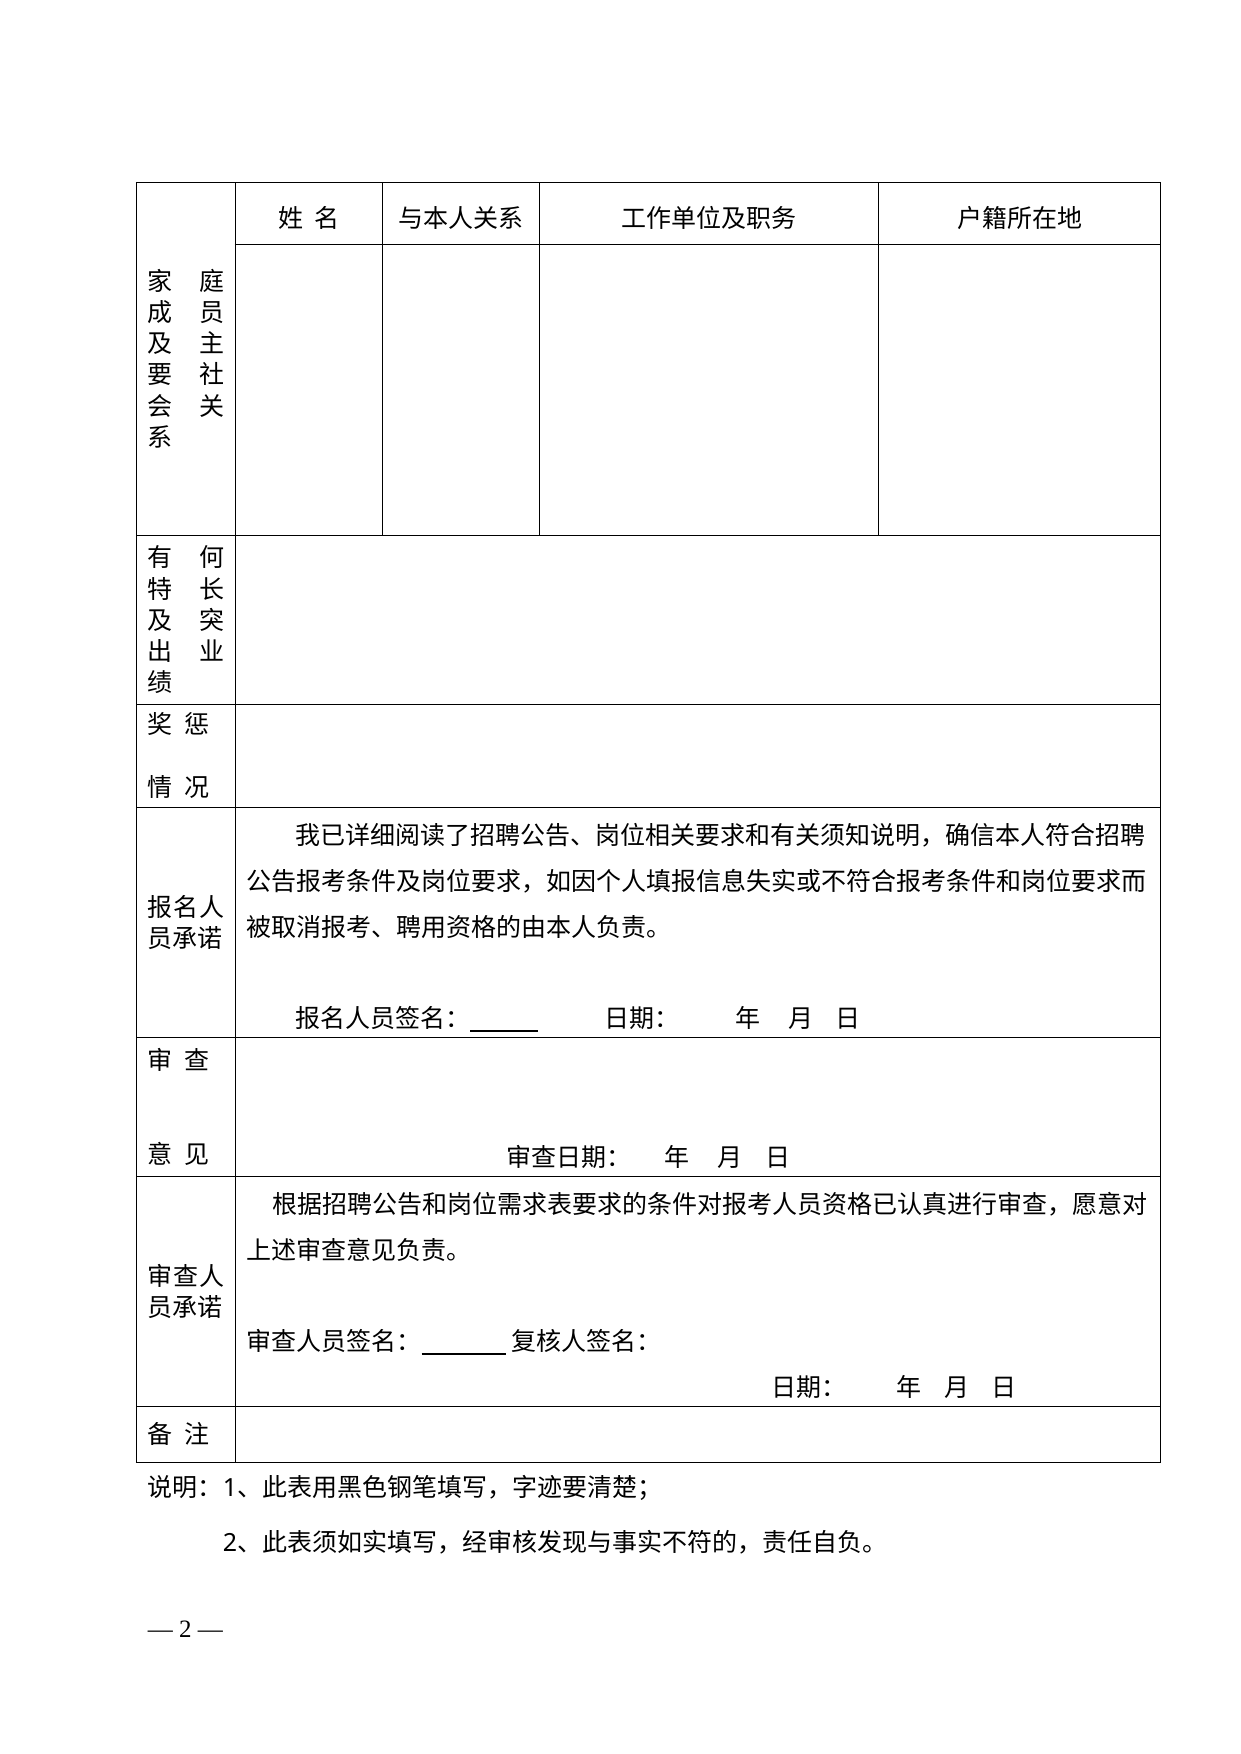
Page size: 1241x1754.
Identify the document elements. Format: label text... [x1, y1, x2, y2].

table_cell 奖 惩 情 况 [137, 705, 235, 807]
table_cell 审 查 意 见 [137, 1038, 235, 1176]
text 2、此表须如实填写，经审核发现与事实不符的，责任自负。 [148, 1505, 1092, 1563]
table_cell 备 注 [137, 1407, 235, 1462]
table_cell [236, 705, 1160, 807]
table_cell 我已详细阅读了招聘公告、岗位相关要求和有关须知说明，确信本人符合招聘公告报考条件及岗位要求，如因个人填报信息失实或不符合报考条件和岗位要求而被取消报考、聘用资格的由本人负责。 报名人员签名： 日期： 年 月 日 [236, 808, 1160, 1037]
table_header 户籍所在地 [879, 183, 1160, 244]
table_header 与本人关系 [383, 183, 539, 244]
table_cell 根据招聘公告和岗位需求表要求的条件对报考人员资格已认真进行审查，愿意对上述审查意见负责。 审查人员签名： 复核人签名： 日期： 年 月 日 [236, 1177, 1160, 1406]
table_cell 审查人员承诺 [137, 1177, 235, 1406]
table_cell [383, 245, 539, 535]
table_cell [540, 245, 878, 535]
table_cell [236, 1407, 1160, 1462]
table_header 姓 名 [236, 183, 382, 244]
text 说明：1、此表用黑色钢笔填写，字迹要清楚； [148, 1463, 1092, 1505]
table_cell [879, 245, 1160, 535]
table_cell [236, 536, 1160, 704]
table_header 工作单位及职务 [540, 183, 878, 244]
table_cell 报名人员承诺 [137, 808, 235, 1037]
table_header 家 庭成 员及 主要 社会 关系 [137, 183, 235, 535]
table_cell 有 何特 长及 突出 业绩 [137, 536, 235, 704]
table_cell 审查日期： 年 月 日 [236, 1038, 1160, 1176]
table_cell [236, 245, 382, 535]
